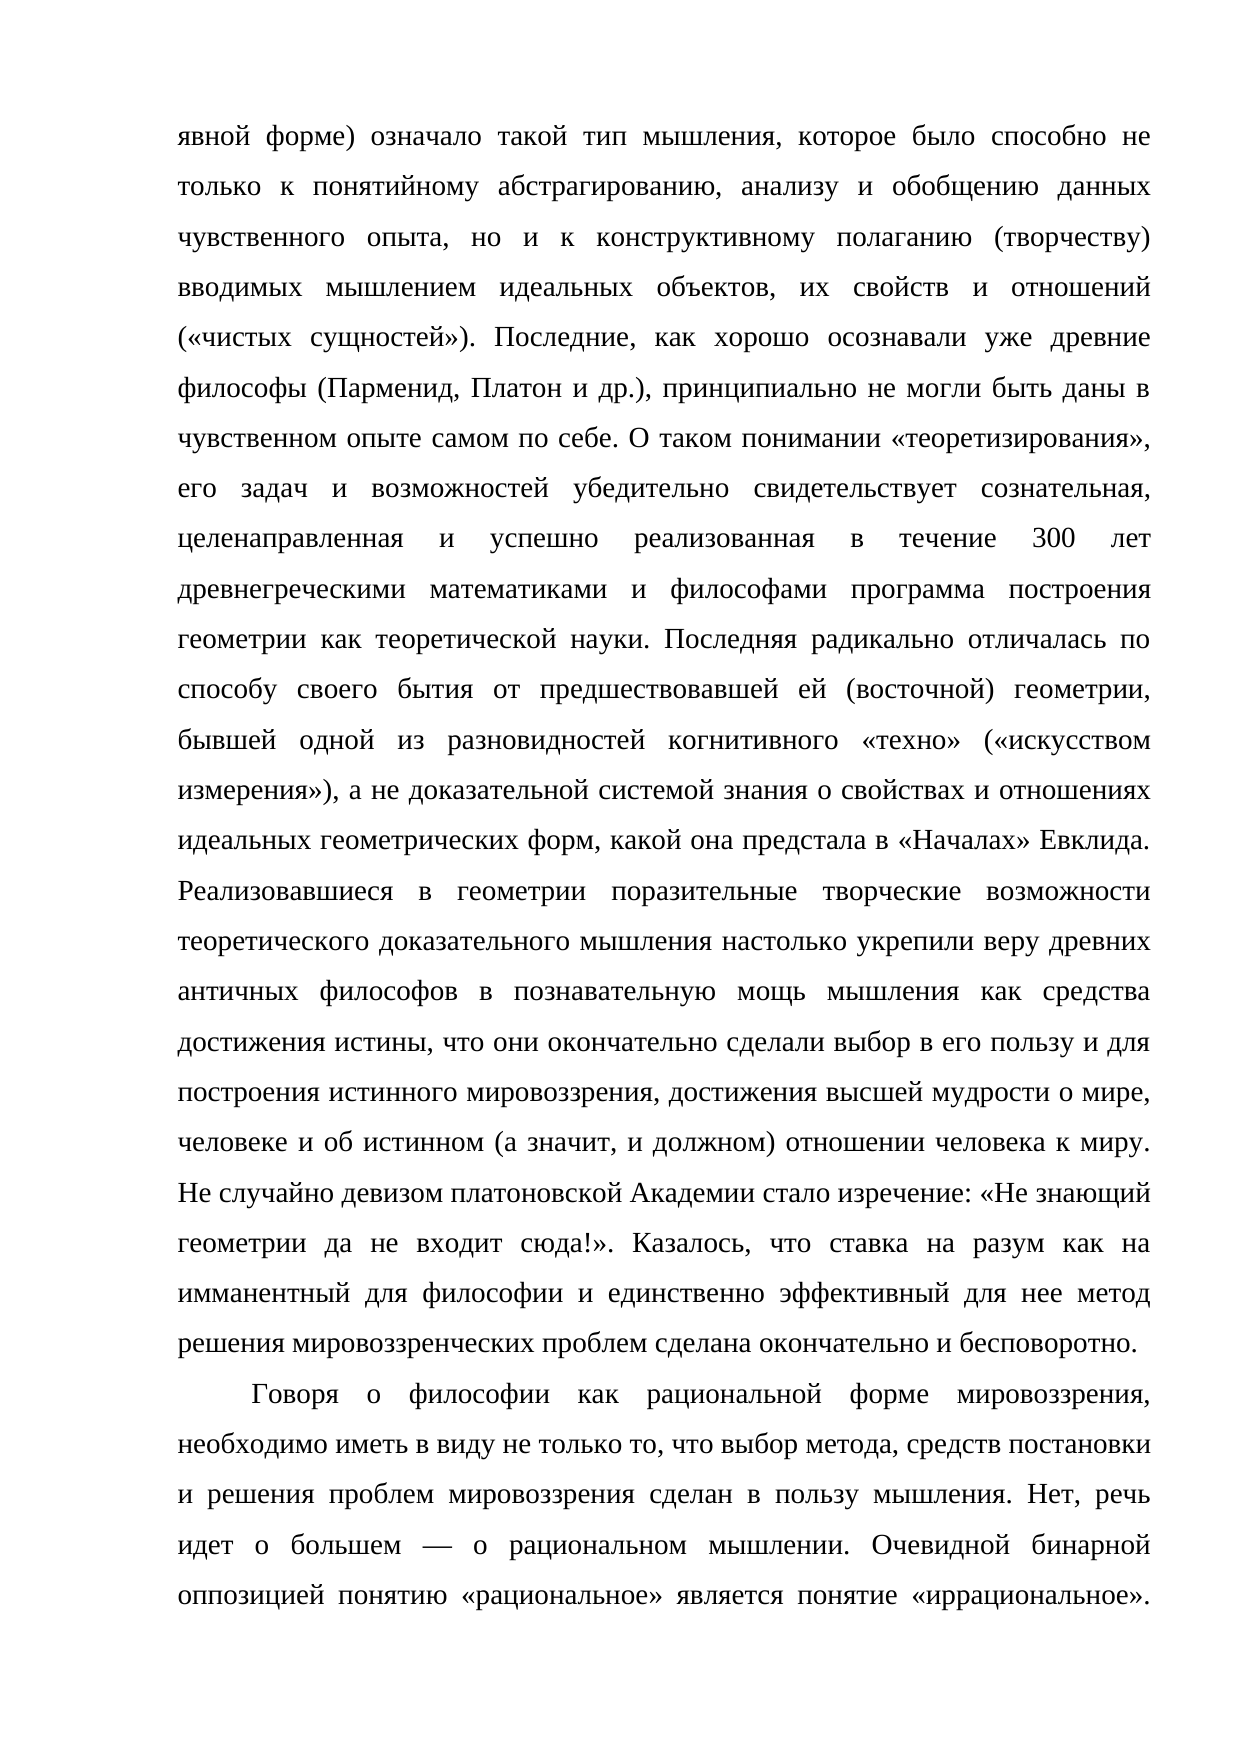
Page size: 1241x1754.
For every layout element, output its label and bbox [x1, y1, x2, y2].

text [177, 118, 1152, 1359]
text [177, 1376, 1152, 1611]
